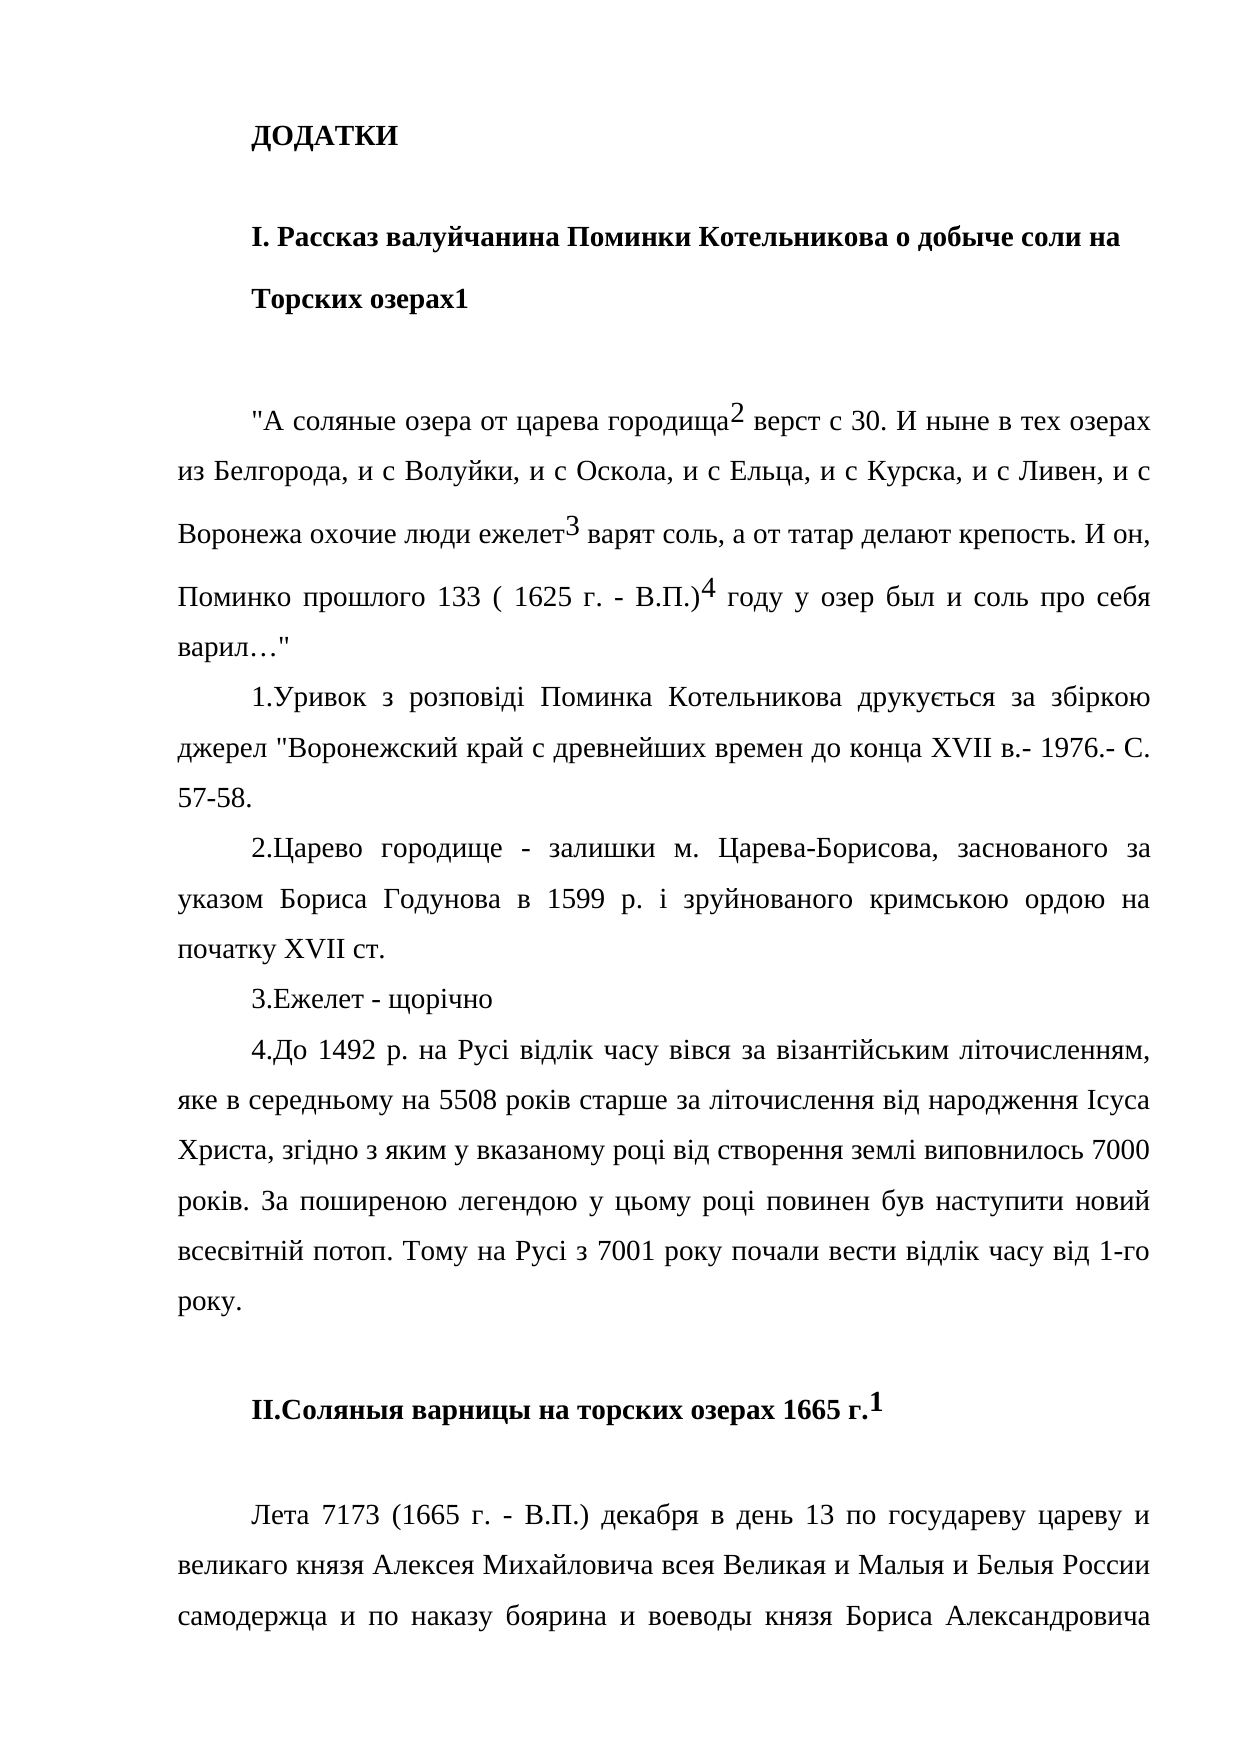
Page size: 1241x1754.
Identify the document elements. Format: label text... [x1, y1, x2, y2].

text 1.Уривок з розповіді Поминка Котельникова друкується за збіркою джерел "Воронежский край с древнейших времен до конца XVII в.- 1976.- С. 57-58. [177, 679, 1152, 814]
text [177, 1497, 1152, 1631]
text Додатки [177, 118, 1152, 152]
text ІІ.Соляныя варницы на торских озерах 1665 г.1 [177, 1384, 1152, 1426]
text "А соляные озера от царева городища2 верст с 30. И ныне в тех озерах из Белгорода, и с Волуйки, и с Оскола, и с Ельца, и с Курска, и с Ливен, и с Воронежа охочие люди ежелет3 варят соль, а от татар делают крепость. И он, Поминко прошлого 133 ( 1625 г. - В.П.)4 году у озер был и соль про себя варил…" [177, 395, 1152, 663]
text І. Рассказ валуйчанина Поминки Котельникова о добыче соли на Торских озерах1 [251, 219, 1152, 323]
text 4.До 1492 р. на Русі відлік часу вівся за візантійським літочисленням, яке в середньому на 5508 років старше за літочислення від народження Ісуса Христа, згідно з яким у вказаному році від створення землі виповнилось 7000 років. За поширеною легендою у цьому році повинен був наступити новий всесвітній потоп. Тому на Русі з 7001 року почали вести відлік часу від 1-го року. [177, 1032, 1152, 1317]
text 3.Ежелет - щорічно [177, 981, 1152, 1015]
text 2.Царево городище - залишки м. Царева-Борисова, заснованого за указом Бориса Годунова в 1599 р. і зруйнованого кримською ордою на початку XVII ст. [177, 831, 1152, 965]
